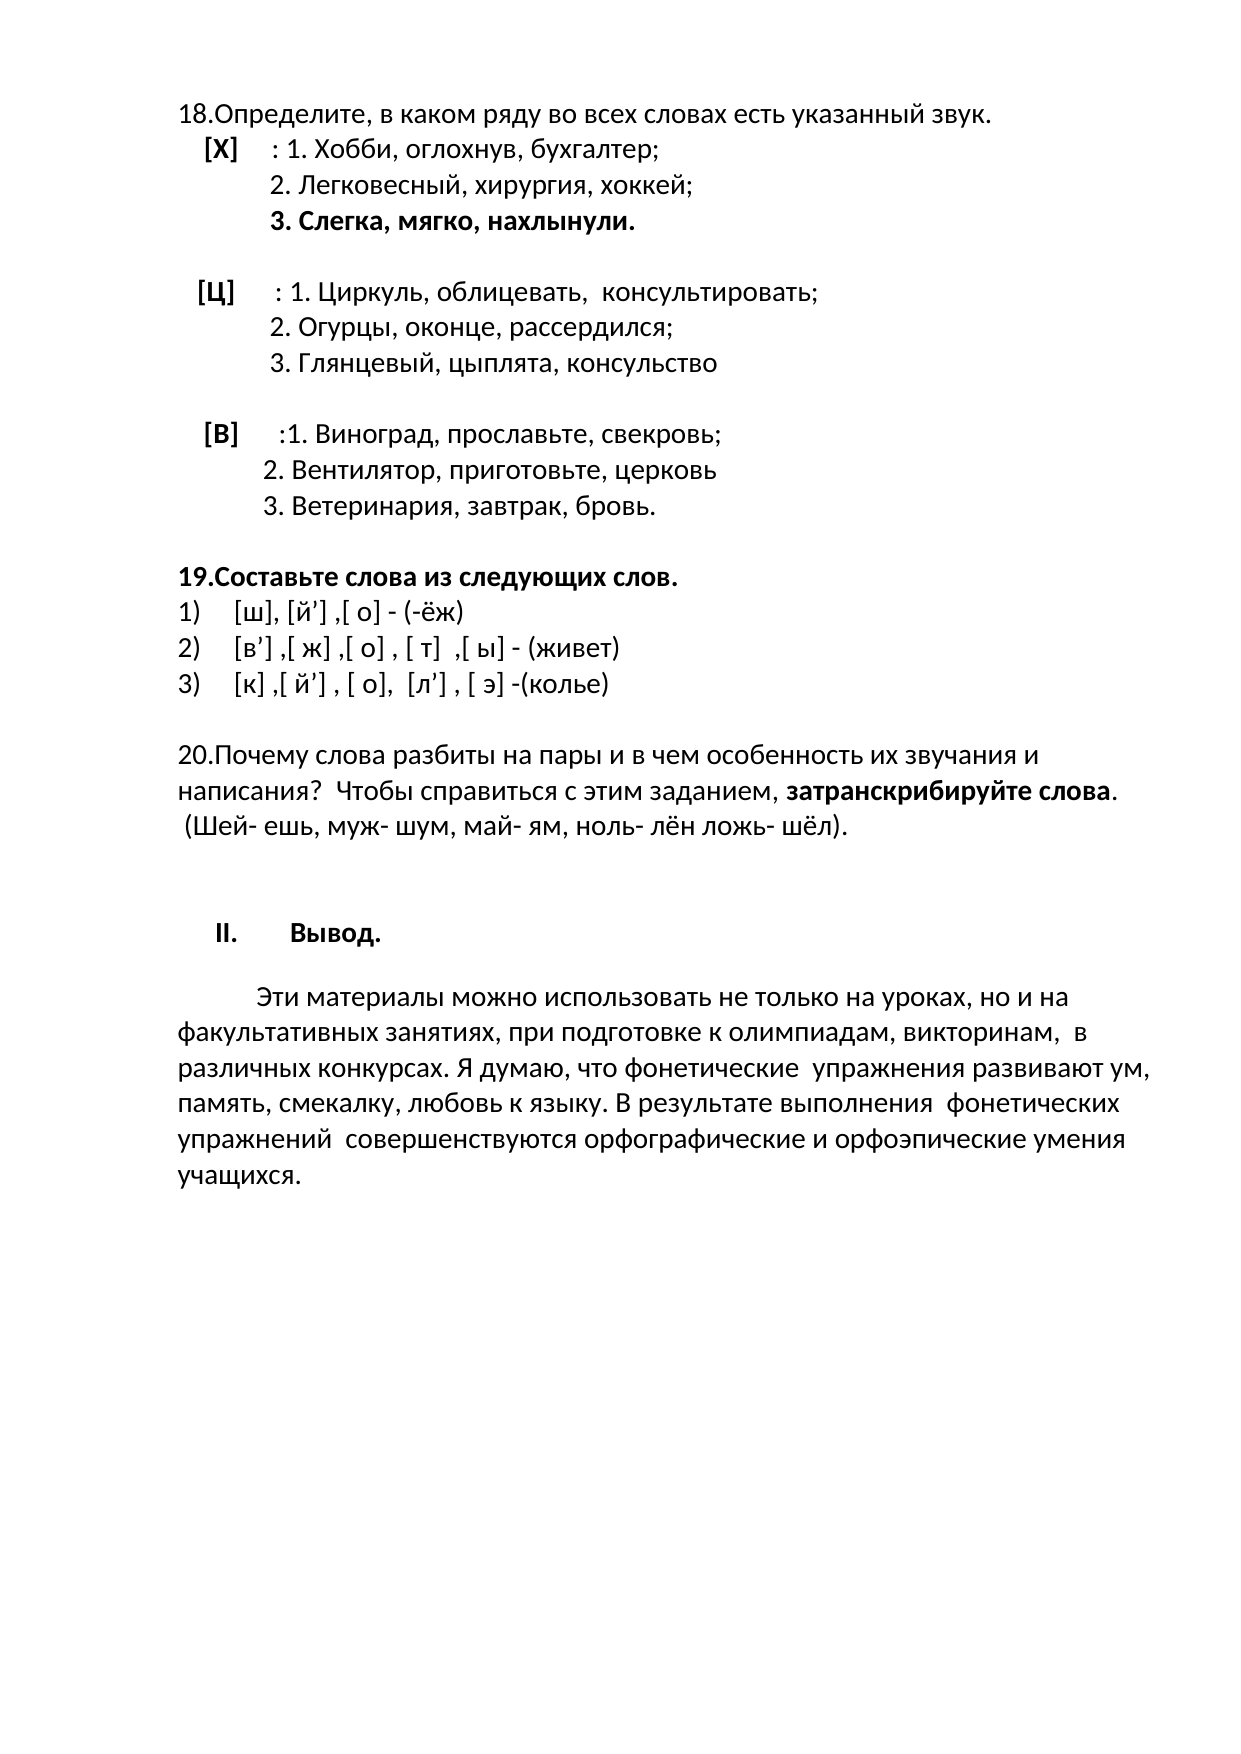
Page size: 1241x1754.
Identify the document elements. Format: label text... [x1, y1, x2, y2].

text 1) [ш], [й’] ,[ о] - (-ёж) [177, 593, 1167, 629]
text (Шей- ешь, муж- шум, май- ям, ноль- лён ложь- шёл). [177, 807, 1167, 843]
text 3. Ветеринария, завтрак, бровь. [177, 487, 1167, 522]
text [Ц] : 1. Циркуль, облицевать, консультировать; [177, 273, 1167, 308]
text 2. Легковесный, хирургия, хоккей; [177, 166, 1167, 202]
text 2. Вентилятор, приготовьте, церковь [177, 451, 1167, 487]
text [Х] : 1. Хобби, оглохнув, бухгалтер; [177, 130, 1167, 166]
text 3. Слегка, мягко, нахлынули. [177, 202, 1167, 237]
text 2) [в’] ,[ ж] ,[ о] , [ т] ,[ ы] - (живет) [177, 629, 1167, 665]
text [В] :1. Виноград, прославьте, свекровь; [177, 415, 1167, 451]
text 2. Огурцы, оконце, рассердился; [177, 308, 1167, 344]
text 18.Определите, в каком ряду во всех словах есть указанный звук. [177, 95, 1167, 130]
text 3) [к] ,[ й’] , [ о], [л’] , [ э] -(колье) [177, 665, 1167, 700]
text Эти материалы можно использовать не только на уроках, но и на факультативных занятиях, при подготовке к олимпиадам, викторинам, в различных конкурсах. Я думаю, что фонетические упражнения развивают ум, память, смекалку, любовь к языку. В результате выполнения фонетических упражнений совершенствуются орфографические и орфоэпические умения учащихся. [177, 978, 1167, 1191]
list Вывод. [215, 914, 1167, 950]
text 20.Почему слова разбиты на пары и в чем особенность их звучания и написания? Чтобы справиться с этим заданием, затранскрибируйте слова. [177, 736, 1167, 807]
text 3. Глянцевый, цыплята, консульство [177, 344, 1167, 380]
text 19.Составьте слова из следующих слов. [177, 558, 1167, 593]
